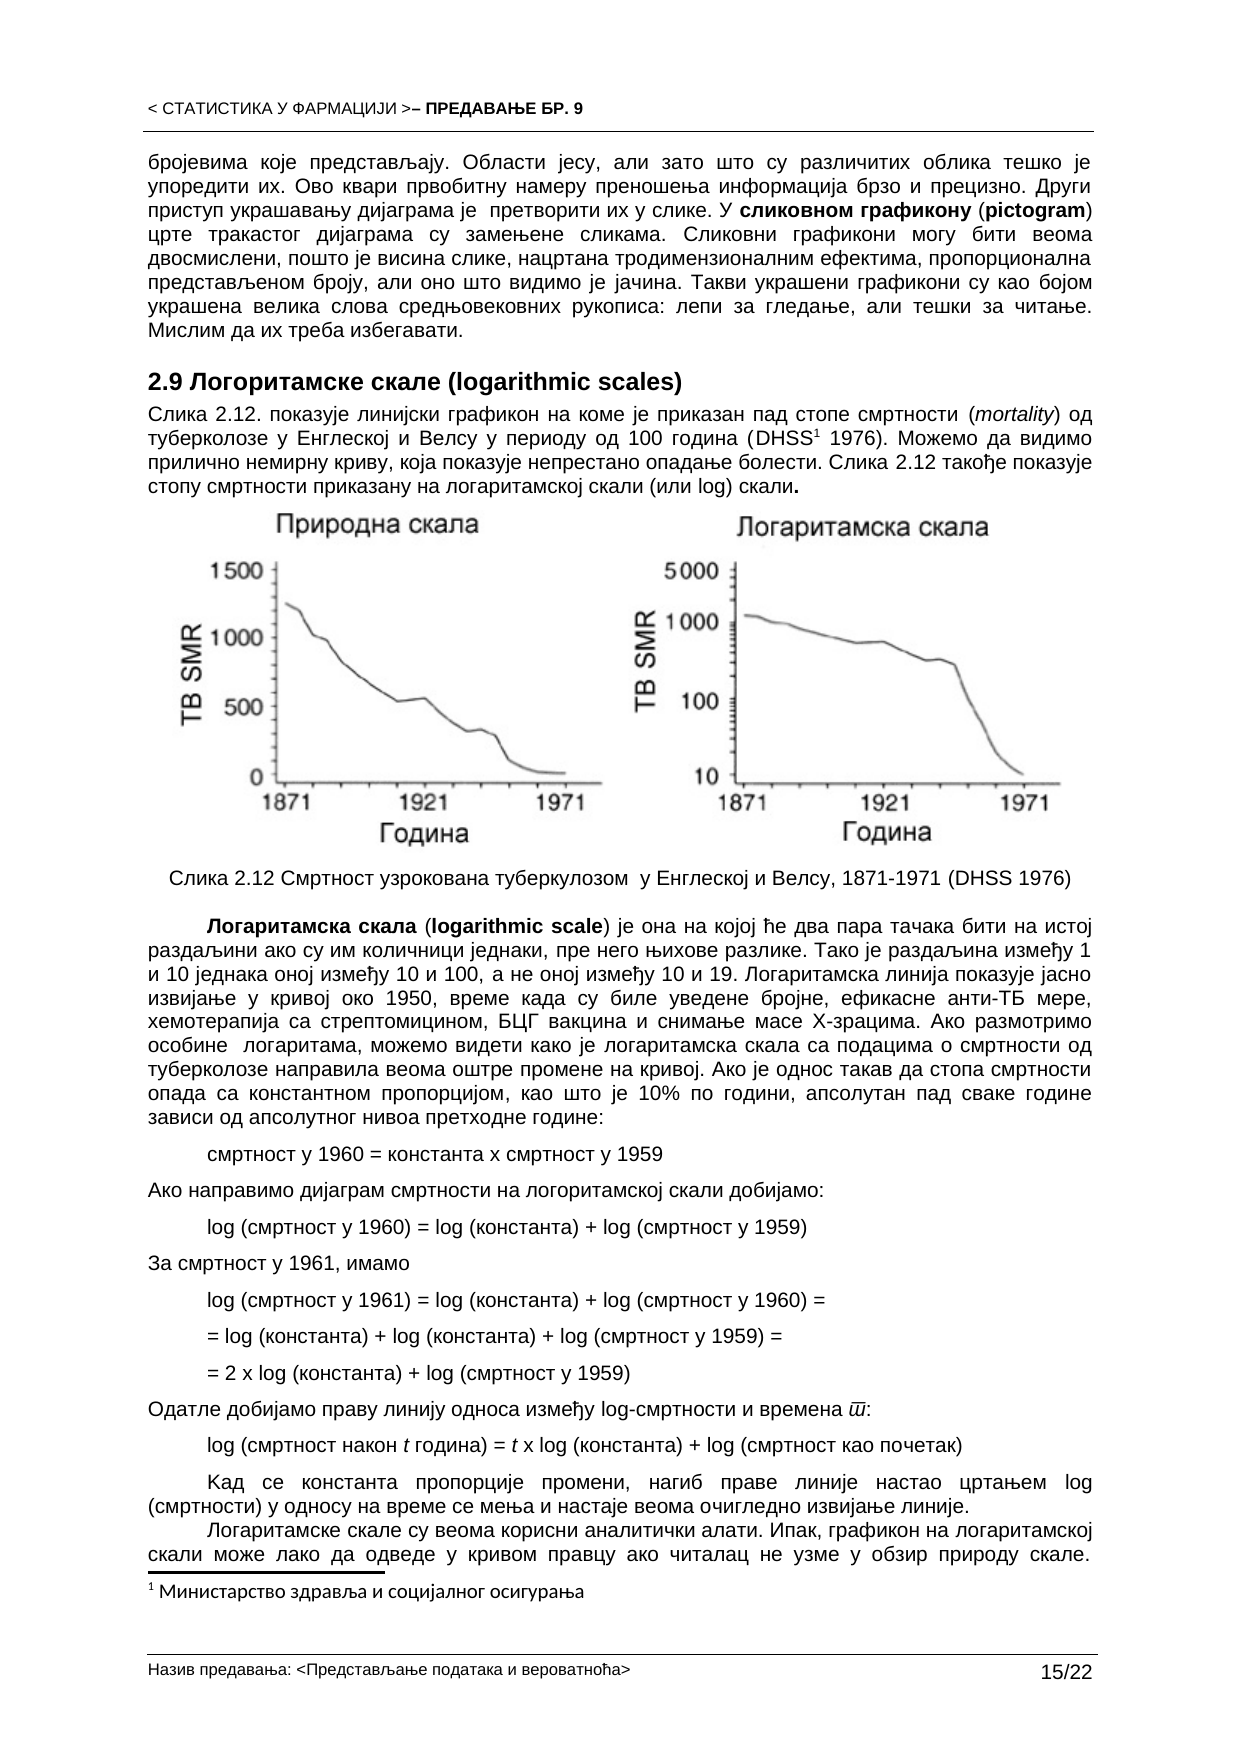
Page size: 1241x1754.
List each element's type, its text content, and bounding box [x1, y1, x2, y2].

text Слика 2.12 Смртност узрокована туберкулозом у Енглеској и Велсу, 1871-1971 (DHSS 1976) [148, 866, 1092, 889]
text = 2 x log (константа) + log (смртност у 1959) [207, 1360, 1092, 1384]
text За смртност у 1961, имамо [148, 1251, 1092, 1275]
text log (смртност у 1960) = log (константа) + log (смртност у 1959) [207, 1214, 1092, 1238]
subtitle 2.9 Логоритамске скале (logarithmic scales) [148, 367, 1092, 395]
text Слика 2.12. показује линијски графикон на коме је приказан пад стопе смртности (mortality) од туберколозе у Енглеској и Велсу у периоду од 100 година (DHSS 1976). Mожемо да видимо прилично немирну криву, која показује непрестано опадање болести. Слика 2.12 такође показује стопу смртности приказану на логаритамској скали (или log) скали. [148, 402, 1092, 497]
text Логаритамска скала (logarithmic scale) је она на којој ће два пара тачака бити на истој раздаљини ако су им количници једнаки, пре него њихове разлике. Тако је раздаљина између 1 и 10 једнака оној између 10 и 100, а не оној између 10 и 19. Логаритамска линија показује јасно извијање у кривој око 1950, време када су биле уведене бројне, ефикасне анти-ТБ мере, хемотерапија са стрептомицином, БЦГ вакцина и снимање масе X-зрацима. Aко размотримо особине логаритама, можемо видети како је логаритамска скала са подацима о смртности од туберколозе направила веома оштре промене на кривој. Aко је однос такав да стопа смртности опада са константном пропорцијом, као што је 10% по години, апсолутан пад сваке године зависи од апсолутног нивоа претходне године: [148, 913, 1092, 1129]
text log (смртност у 1961) = log (константа) + log (смртност у 1960) = [207, 1287, 1092, 1311]
text = log (константа) + log (константа) + log (смртност у 1959) = [207, 1324, 1092, 1348]
text Aко направимо дијаграм смртности на логоритамској скали добијамо: [148, 1178, 1092, 1202]
text Одатле добијамо праву линију односа између log-смртности и времена т: [148, 1397, 1092, 1421]
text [148, 1518, 1092, 1566]
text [148, 150, 1092, 342]
text log (смртност након t година) = t x log (константа) + log (смртност као почетак) [207, 1433, 1092, 1457]
text смртност у 1960 = константа x смртност у 1959 [207, 1142, 1092, 1166]
text Kад се константа пропорције промени, нагиб праве линије настао цртањем log (смртности) у односу на време се мења и настаје веома очигледно извијање линије. [148, 1470, 1092, 1518]
picture [172, 510, 1069, 853]
